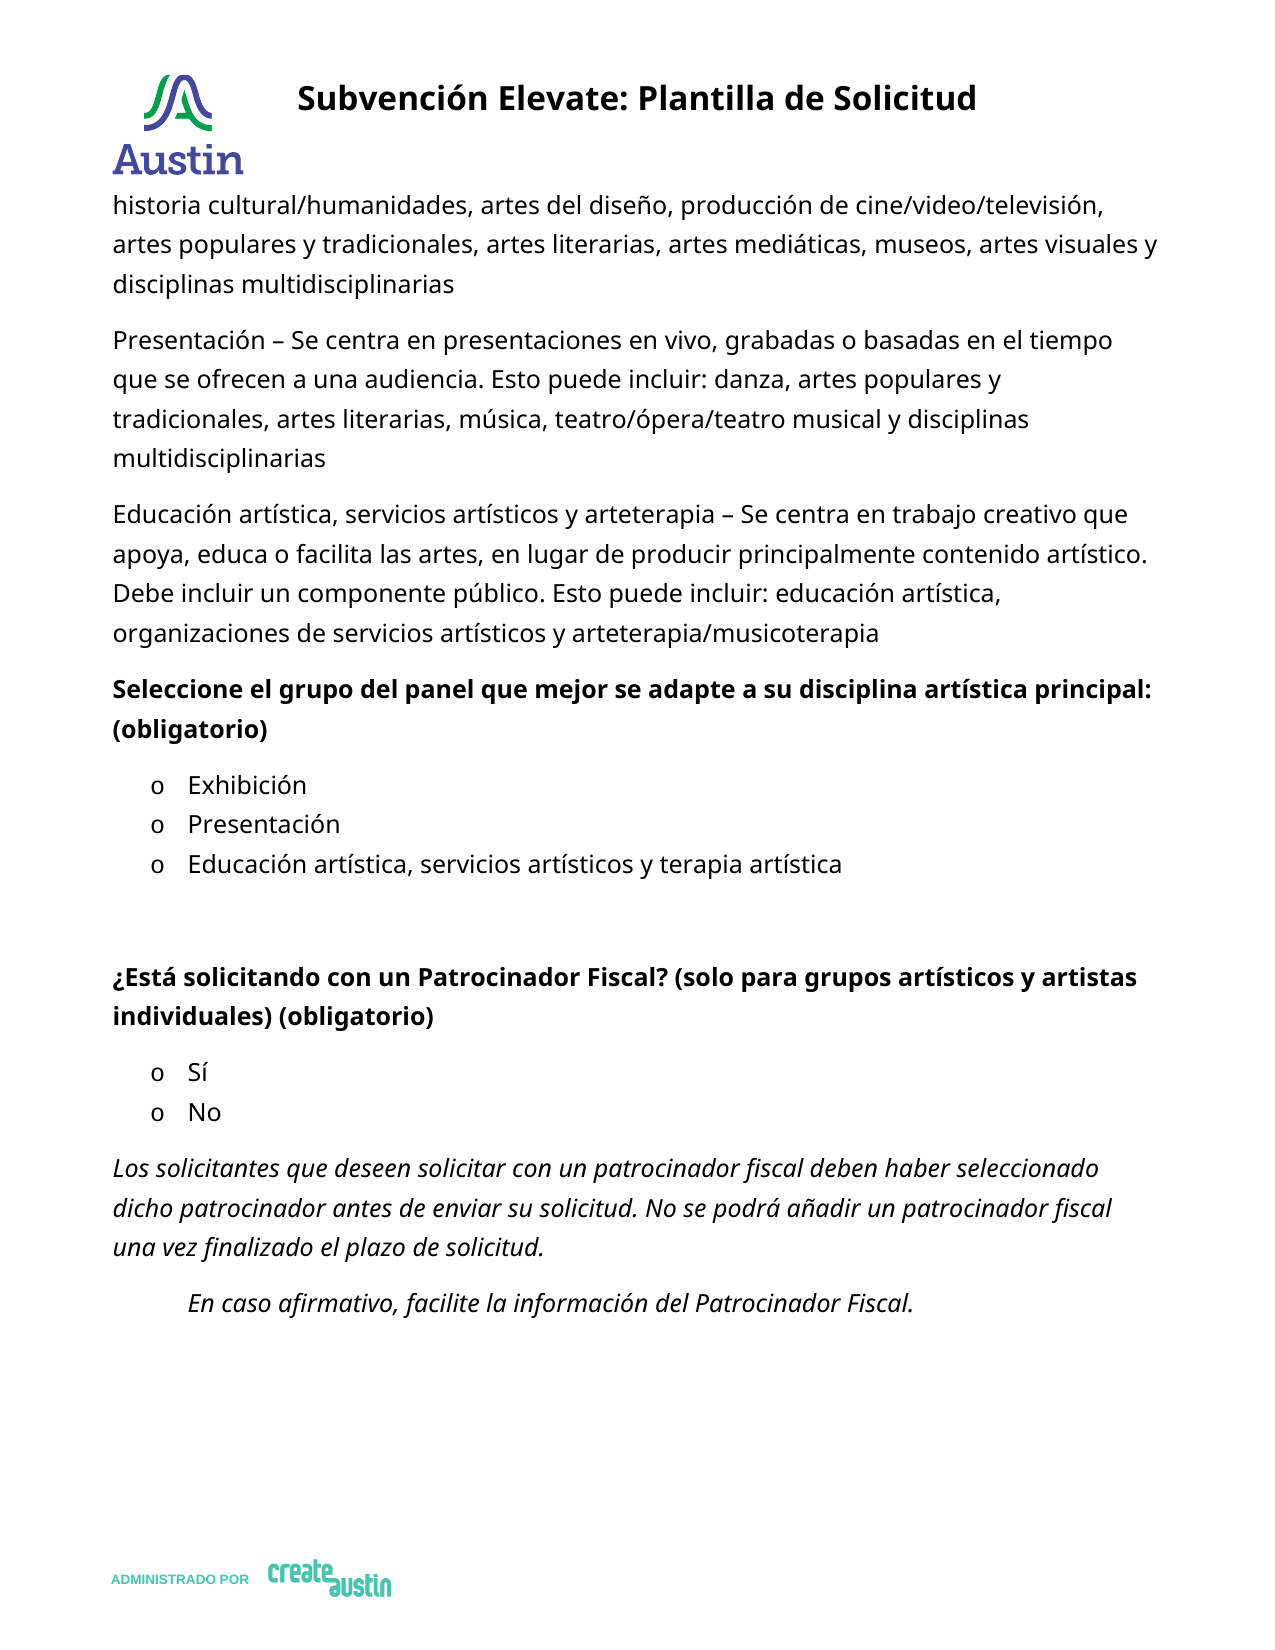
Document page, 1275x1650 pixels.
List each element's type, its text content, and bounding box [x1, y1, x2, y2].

list Presentación [150, 807, 1162, 841]
list Exhibición [150, 767, 1162, 802]
list No [150, 1094, 1162, 1129]
picture [112, 75, 244, 175]
text En caso afirmativo, facilite la información del Patrocinador Fiscal. [112, 1286, 1162, 1320]
text Seleccione el grupo del panel que mejor se adapte a su disciplina artística principal: (obligatorio) [112, 672, 1162, 745]
text ¿Está solicitando con un Patrocinador Fiscal? (solo para grupos artísticos y artistas individuales) (obligatorio) [112, 959, 1162, 1033]
list Educación artística, servicios artísticos y terapia artística [150, 847, 1162, 881]
text Los solicitantes que deseen solicitar con un patrocinador fiscal deben haber seleccionado dicho patrocinador antes de enviar su solicitud. No se podrá añadir un patrocinador fiscal una vez finalizado el plazo de solicitud. [112, 1151, 1162, 1264]
text Educación artística, servicios artísticos y arteterapia – Se centra en trabajo creativo que apoya, educa o facilita las artes, en lugar de producir principalmente contenido artístico. Debe incluir un componente público. Esto puede incluir: educación artística, organizaciones de servicios artísticos y arteterapia/musicoterapia [112, 497, 1162, 650]
picture [0, 1541, 1275, 1616]
list Sí [150, 1055, 1162, 1089]
text Presentación – Se centra en presentaciones en vivo, grabadas o basadas en el tiempo que se ofrecen a una audiencia. Esto puede incluir: danza, artes populares y tradicionales, artes literarias, música, teatro/ópera/teatro musical y disciplinas multidisciplinarias [112, 323, 1162, 475]
